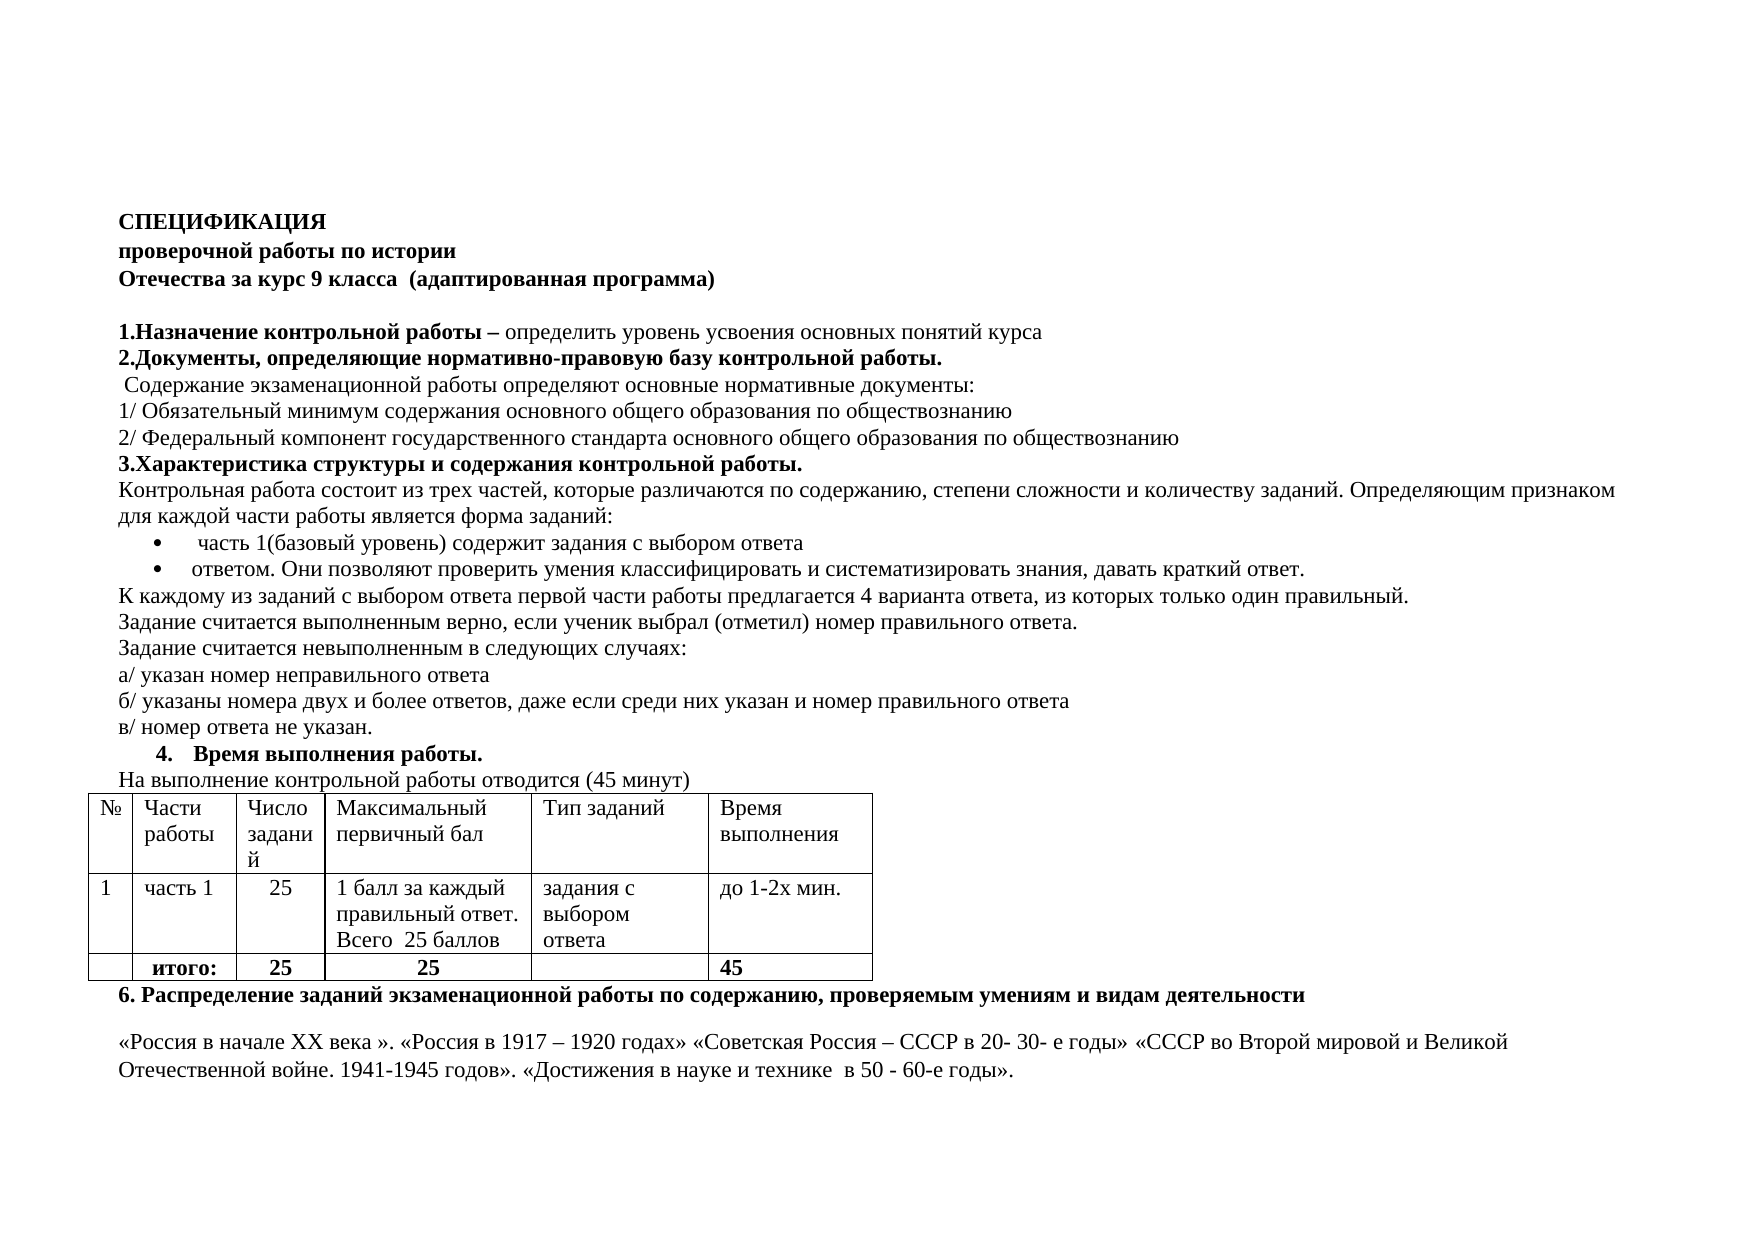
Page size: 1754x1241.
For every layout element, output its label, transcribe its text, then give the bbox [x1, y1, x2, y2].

text в/ номер ответа не указан. [118, 713, 1636, 740]
text б/ указаны номера двух и более ответов, даже если среди них указан и номер правильного ответа [118, 687, 1636, 713]
text Задание считается невыполненным в следующих случаях: [118, 634, 1636, 661]
table_header Максимальный первичный бал [326, 794, 531, 873]
text Отечества за курс 9 класса (адаптированная программа) [118, 263, 1636, 292]
text а/ указан номер неправильного ответа [118, 661, 1636, 687]
text На выполнение контрольной работы отводится (45 минут) [118, 766, 1636, 792]
list ответом. Они позволяют проверить умения классифицировать и систематизировать знания, давать краткий ответ. [154, 555, 1636, 582]
list часть 1(базовый уровень) содержит задания с выбором ответа [154, 529, 1636, 555]
text 1.Назначение контрольной работы – определить уровень усвоения основных понятий курса [118, 318, 1636, 344]
text проверочной работы по истории [118, 234, 1636, 263]
text Содержание экзаменационной работы определяют основные нормативные документы: [118, 371, 1636, 397]
table_cell [89, 954, 132, 980]
text 2.Документы, определяющие нормативно-правовую базу контрольной работы. [118, 344, 1636, 371]
text СПЕЦИФИКАЦИЯ [118, 206, 1636, 234]
table_cell итого: [133, 954, 236, 980]
table_cell [532, 954, 708, 980]
table_header № [89, 794, 132, 873]
table_cell до 1-2х мин. [709, 874, 872, 953]
table_header Тип заданий [532, 794, 708, 873]
table_cell задания с выбором ответа [532, 874, 708, 953]
text 2/ Федеральный компонент государственного стандарта основного общего образования по обществознанию [118, 423, 1636, 450]
table_cell 1 [89, 874, 132, 953]
text Контрольная работа состоит из трех частей, которые различаются по содержанию, степени сложности и количеству заданий. Определяющим признаком для каждой части работы является форма заданий: [118, 476, 1636, 529]
table_cell 25 [237, 874, 324, 953]
table_header Части работы [133, 794, 236, 873]
text 6. Распределение заданий экзаменационной работы по содержанию, проверяемым умениям и видам деятельности [118, 981, 1636, 1007]
table_header Время выполнения [709, 794, 872, 873]
text К каждому из заданий с выбором ответа первой части работы предлагается 4 варианта ответа, из которых только один правильный. [118, 582, 1636, 608]
table_cell 25 [326, 954, 531, 980]
text 3.Характеристика структуры и содержания контрольной работы. [118, 450, 1636, 476]
text «Россия в начале XX века ». «Россия в 1917 – 1920 годах» «Советская Россия – СССР в 20- 30- е годы» «СССР во Второй мировой и Великой Отечественной войне. 1941-1945 годов». «Достижения в науке и технике в 50 - 60-е годы». [118, 1028, 1636, 1083]
table_cell 1 балл за каждый правильный ответ. Всего 25 баллов [326, 874, 531, 953]
table_cell часть 1 [133, 874, 236, 953]
table_header Число заданий [237, 794, 324, 873]
table_cell 25 [237, 954, 324, 980]
list Время выполнения работы. [156, 740, 1636, 766]
text 1/ Обязательный минимум содержания основного общего образования по обществознанию [118, 397, 1636, 423]
text Задание считается выполненным верно, если ученик выбрал (отметил) номер правильного ответа. [118, 608, 1636, 634]
table_cell 45 [709, 954, 872, 980]
